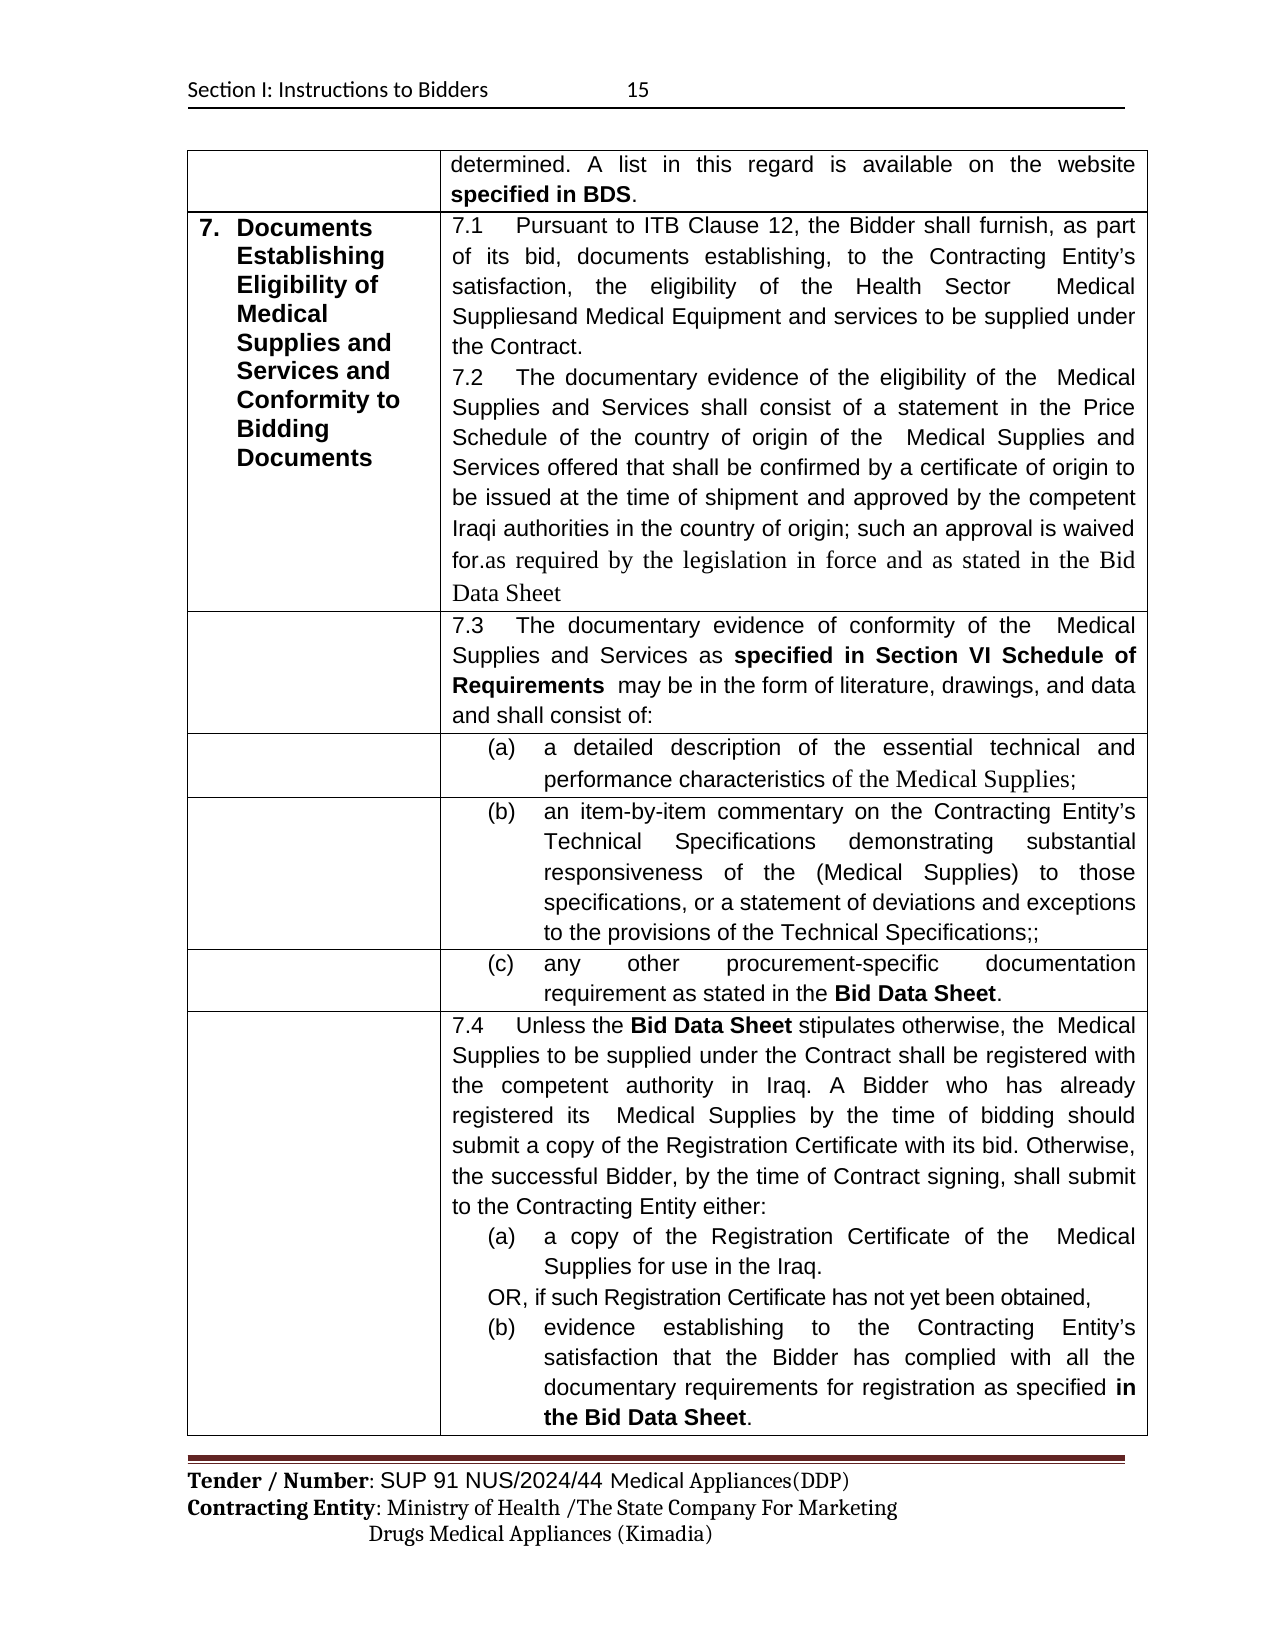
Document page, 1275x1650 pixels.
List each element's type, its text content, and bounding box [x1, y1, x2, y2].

table_cell [188, 798, 440, 949]
table_cell 7.3 The documentary evidence of conformity of the Medical Supplies and Services as specified in Section VI Schedule of Requirements may be in the form of literature, drawings, and data and shall consist of: [441, 612, 1147, 733]
table_cell 7.1 Pursuant to ITB Clause 12, the Bidder shall furnish, as part of its bid, documents establishing, to the Contracting Entity’s satisfaction, the eligibility of the Health Sector Medical Suppliesand Medical Equipment and services to be supplied under the Contract. 7.2 The documentary evidence of the eligibility of the Medical Supplies and Services shall consist of a statement in the Price Schedule of the country of origin of the Medical Supplies and Services offered that shall be confirmed by a certificate of origin to be issued at the time of shipment and approved by the competent Iraqi authorities in the country of origin; such an approval is waived for.as required by the legislation in force and as stated in the Bid Data Sheet [441, 213, 1147, 611]
table_cell [188, 1012, 440, 1434]
table_cell [188, 734, 440, 797]
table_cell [441, 1012, 1147, 1434]
table_cell [188, 612, 440, 733]
table_cell (c) any other procurement-specific documentation requirement as stated in the Bid Data Sheet. [441, 950, 1147, 1011]
table_cell [188, 950, 440, 1011]
table_cell [188, 151, 440, 211]
table_cell 7. Documents Establishing Eligibility of Medical Supplies and Services and Conformity to Bidding Documents [188, 213, 440, 611]
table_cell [441, 151, 1147, 211]
table_cell (a) a detailed description of the essential technical and performance characteristics of the Medical Supplies; [441, 734, 1147, 797]
table_cell (b) an item-by-item commentary on the Contracting Entity’s Technical Specifications demonstrating substantial responsiveness of the (Medical Supplies) to those specifications, or a statement of deviations and exceptions to the provisions of the Technical Specifications;; [441, 798, 1147, 949]
